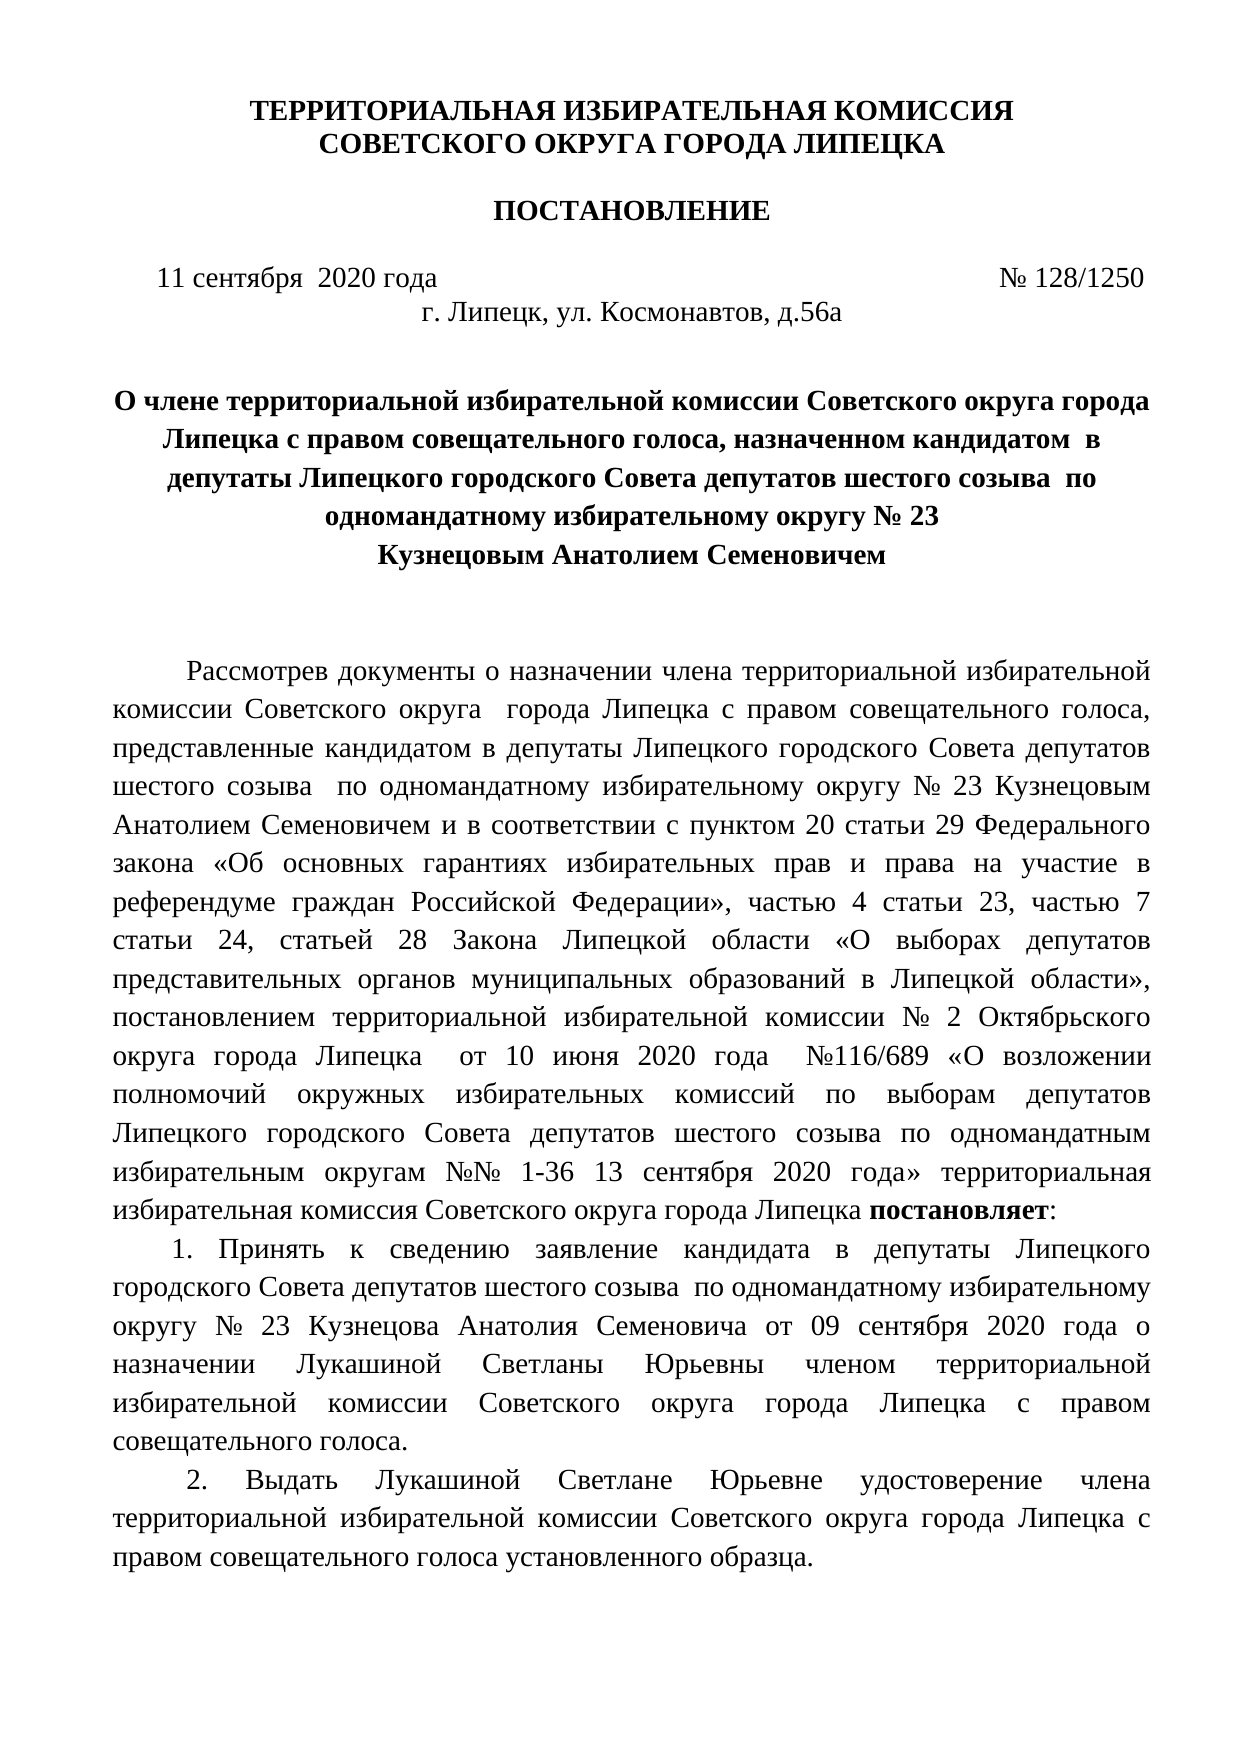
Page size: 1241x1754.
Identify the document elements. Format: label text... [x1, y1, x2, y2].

text г. Липецк, ул. Космонавтов, д.56а [112, 294, 1152, 327]
text Кузнецовым Анатолием Семеновичем [112, 537, 1152, 571]
text 2. Выдать Лукашиной Светлане Юрьевне удостоверение члена территориальной избирательной комиссии Советского округа города Липецка с правом совещательного голоса установленного образца. [112, 1462, 1152, 1573]
text 11 сентября 2020 года № 128/1250 [112, 260, 1152, 294]
text ПОСТАНОВЛЕНИЕ [112, 193, 1152, 227]
text О члене территориальной избирательной комиссии Советского округа города Липецка с правом совещательного голоса, назначенном кандидатом в депутаты Липецкого городского Совета депутатов шестого созыва по одномандатному избирательному округу № 23 [112, 383, 1152, 532]
text Рассмотрев документы о назначении члена территориальной избирательной комиссии Советского округа города Липецка с правом совещательного голоса, представленные кандидатом в депутаты Липецкого городского Совета депутатов шестого созыва по одномандатному избирательному округу № 23 Кузнецовым Анатолием Семеновичем и в соответствии с пунктом 20 статьи 29 Федерального закона «Об основных гарантиях избирательных прав и права на участие в референдуме граждан Российской Федерации», частью 4 статьи 23, частью 7 статьи 24, статьей 28 Закона Липецкой области «О выборах депутатов представительных органов муниципальных образований в Липецкой области», постановлением территориальной избирательной комиссии № 2 Октябрьского округа города Липецка от 10 июня 2020 года №116/689 «О возложении полномочий окружных избирательных комиссий по выборам депутатов Липецкого городского Совета депутатов шестого созыва по одномандатным избирательным округам №№ 1-36 13 сентября 2020 года» территориальная избирательная комиссия Советского округа города Липецка постановляет: [112, 653, 1152, 1226]
text 1. Принять к сведению заявление кандидата в депутаты Липецкого городского Совета депутатов шестого созыва по одномандатному избирательному округу № 23 Кузнецова Анатолия Семеновича от 09 сентября 2020 года о назначении Лукашиной Светланы Юрьевны членом территориальной избирательной комиссии Советского округа города Липецка с правом совещательного голоса. [112, 1231, 1152, 1457]
text СОВЕТСКОГО ОКРУГА ГОРОДА ЛИПЕЦКА [112, 126, 1152, 160]
text ТЕРРИТОРИАЛЬНАЯ ИЗБИРАТЕЛЬНАЯ КОМИССИЯ [112, 93, 1152, 126]
